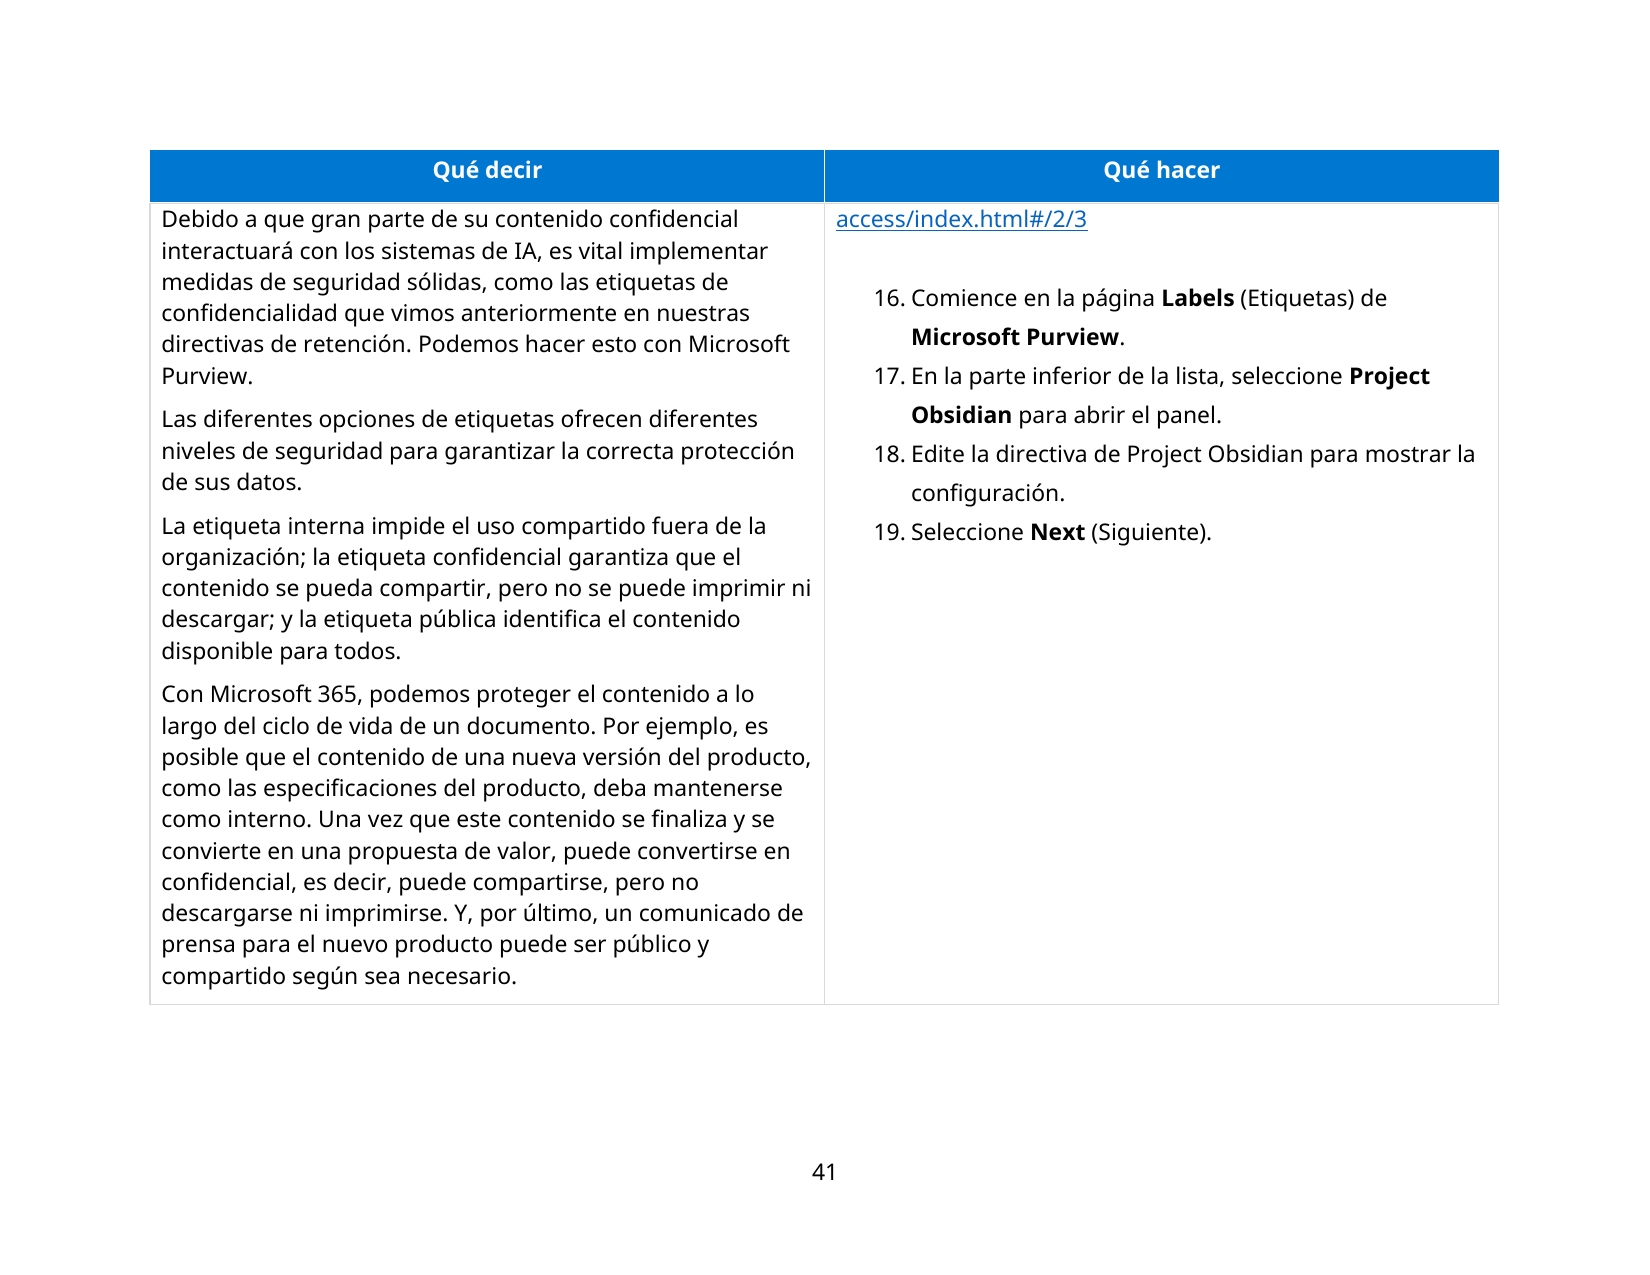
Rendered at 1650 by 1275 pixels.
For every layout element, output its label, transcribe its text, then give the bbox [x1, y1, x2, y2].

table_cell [151, 204, 824, 1003]
table_header Qué decir [150, 150, 824, 202]
table_header Qué hacer [825, 150, 1499, 202]
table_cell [825, 204, 1498, 1003]
